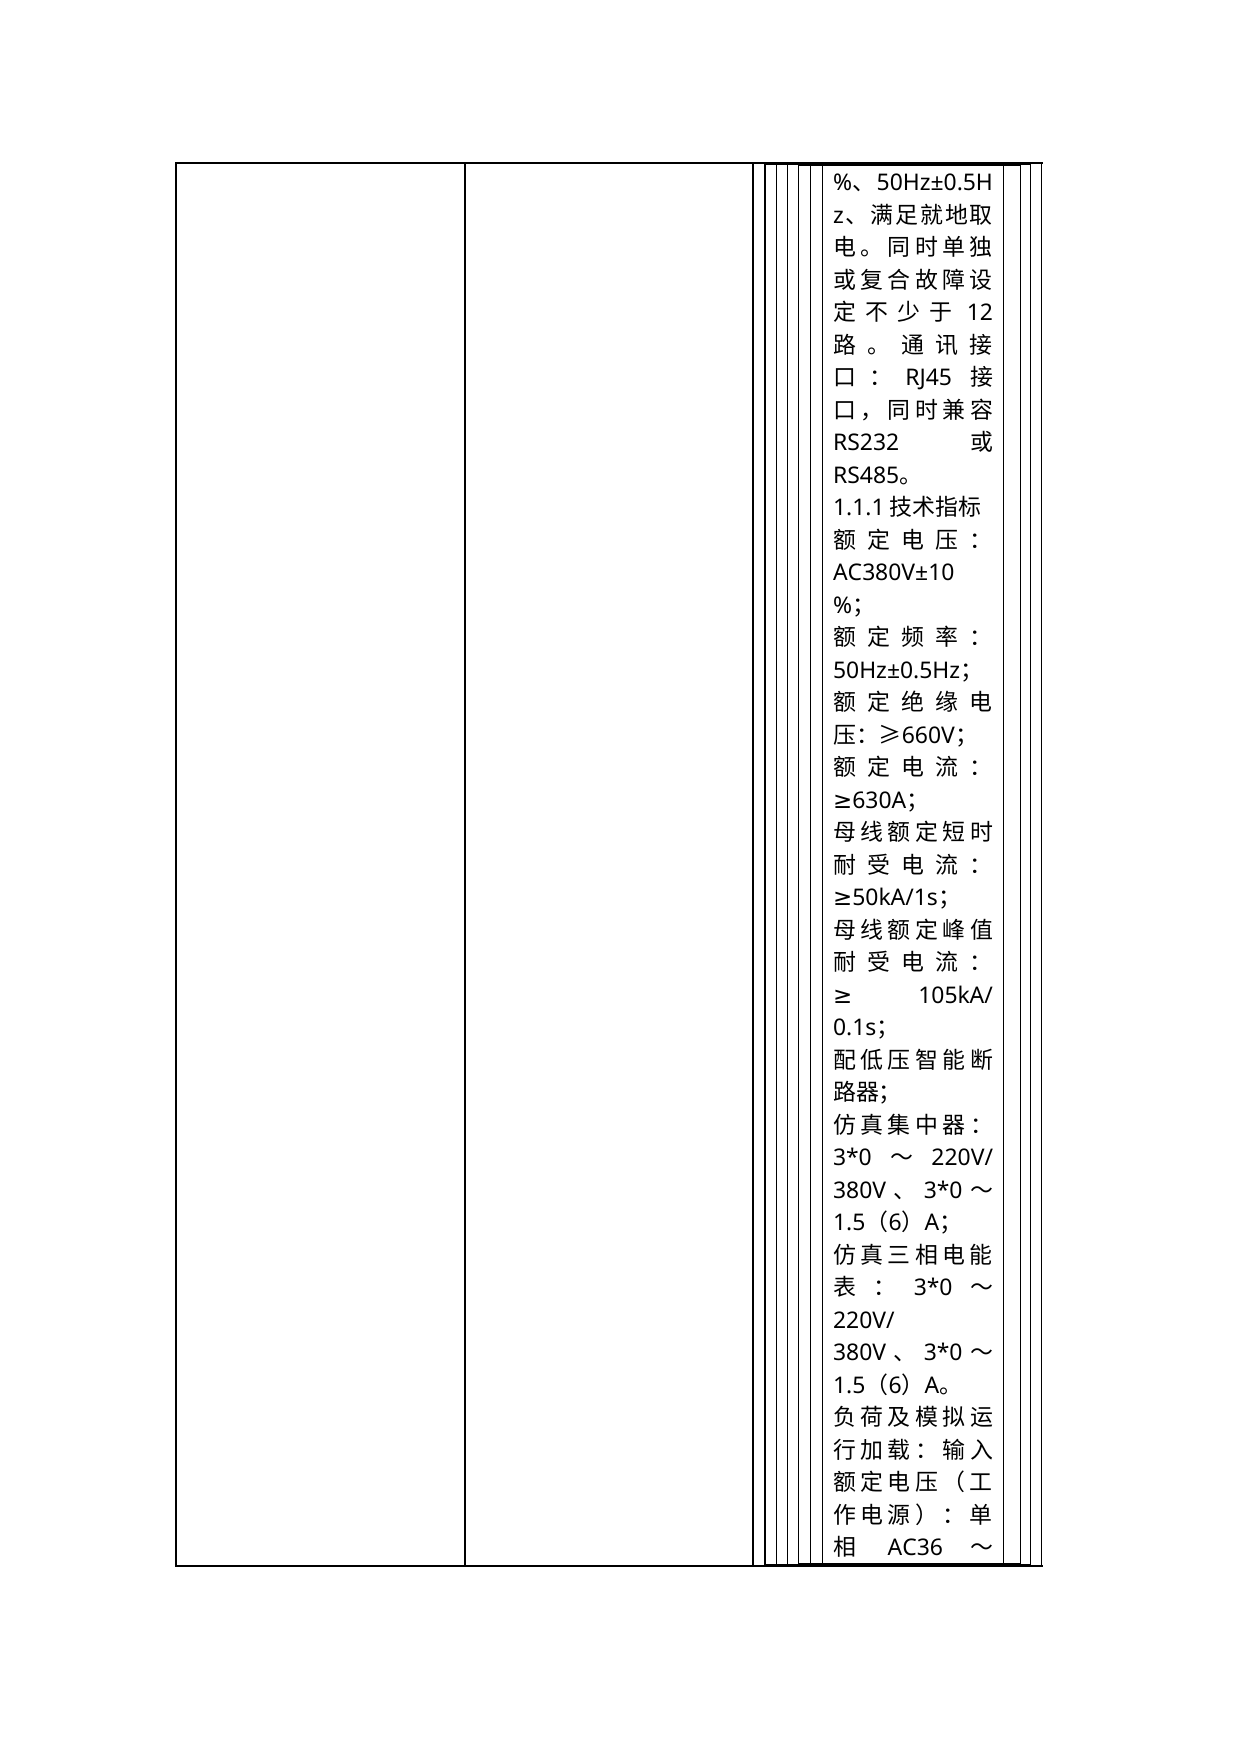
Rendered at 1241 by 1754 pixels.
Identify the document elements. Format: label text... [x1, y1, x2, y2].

table_cell [1031, 164, 1041, 1565]
table_cell [466, 164, 752, 1565]
table_cell [788, 165, 798, 1564]
table_cell 1 [177, 164, 464, 1565]
table_cell [766, 165, 776, 1564]
table_cell [754, 164, 764, 1565]
table_cell [823, 166, 1003, 1563]
table_cell [1021, 165, 1030, 1564]
table_cell [811, 166, 822, 1563]
table_cell [777, 165, 787, 1564]
table_cell [799, 166, 810, 1563]
table_cell [1004, 166, 1020, 1563]
